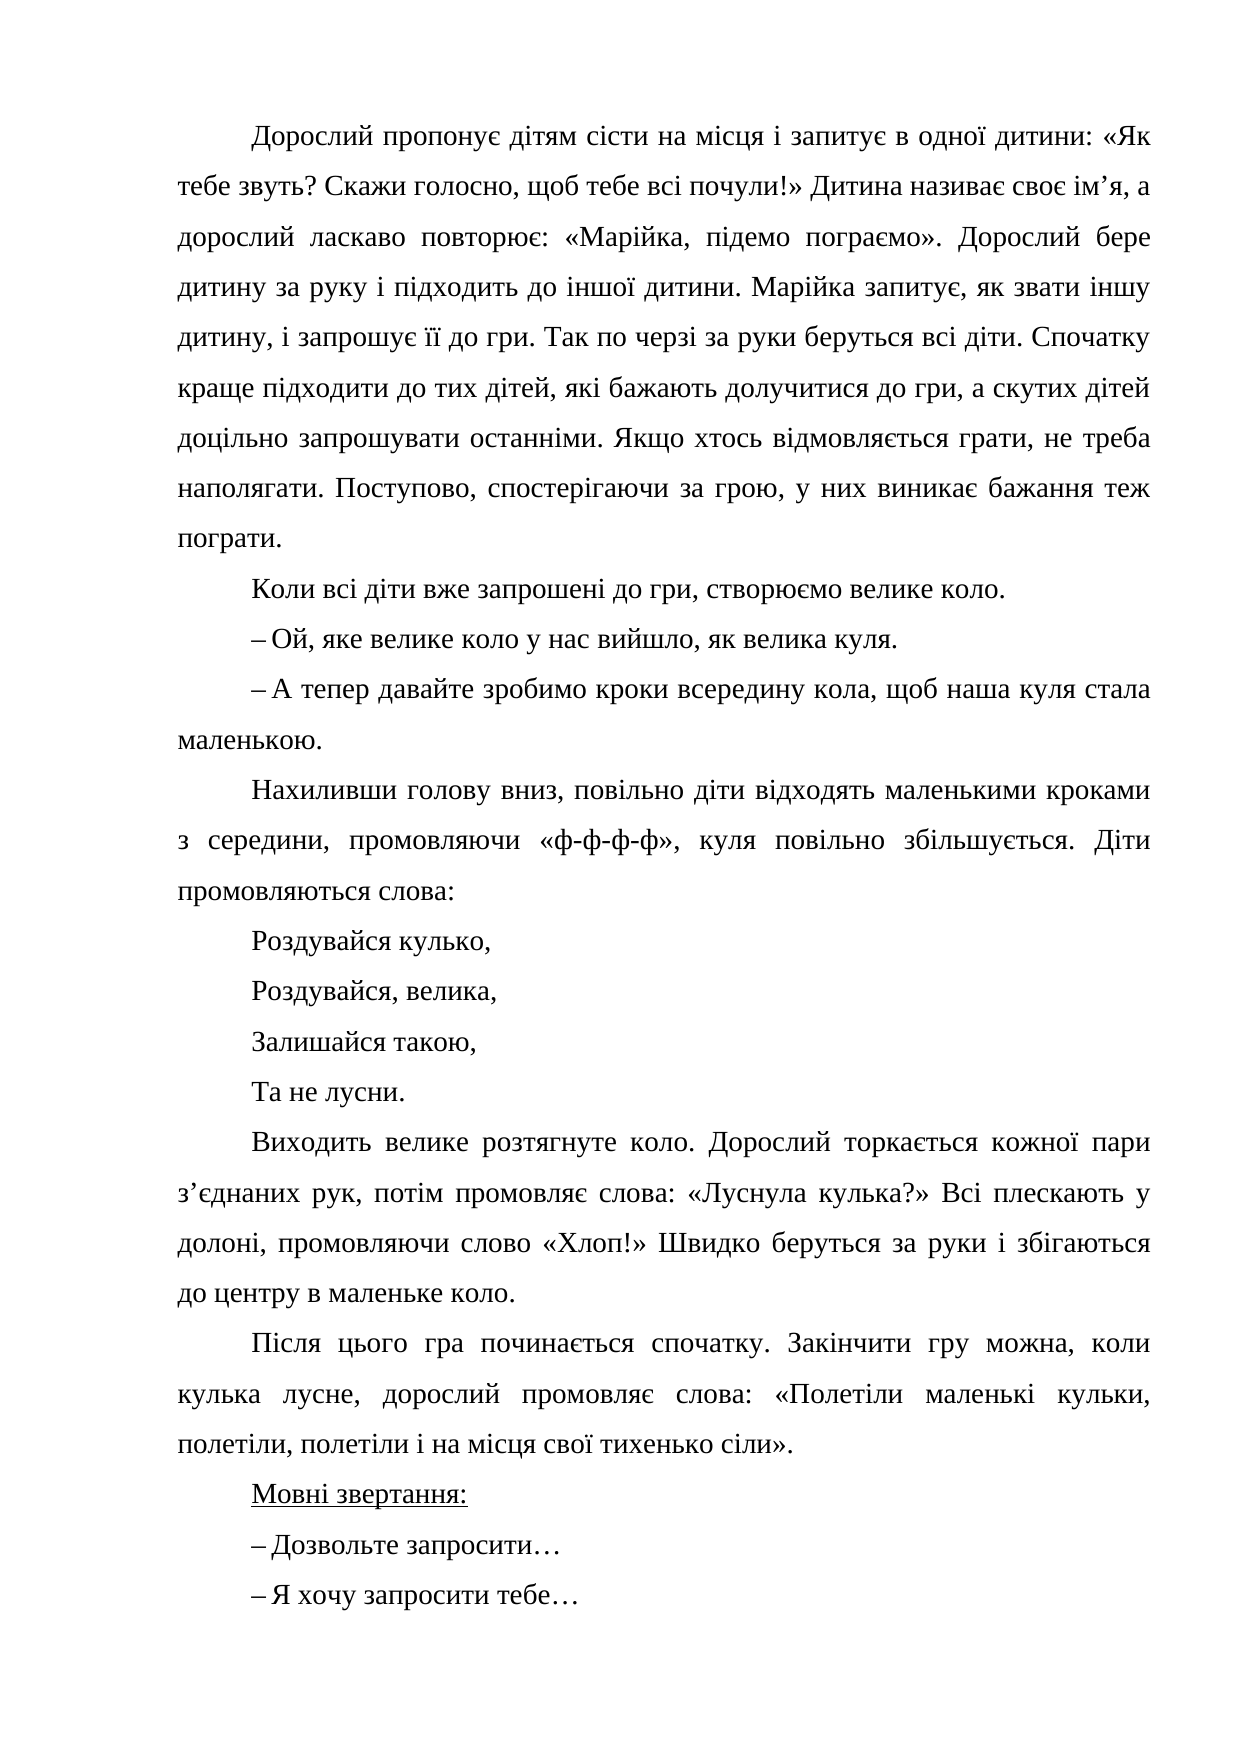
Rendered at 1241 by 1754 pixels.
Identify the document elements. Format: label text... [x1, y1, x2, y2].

text Нахиливши голову вниз, повільно діти відходять маленькими кроками з середини, промовляючи «ф-ф-ф-ф», куля повільно збільшується. Діти промовляються слова: [177, 772, 1152, 906]
list Дозвольте запросити… [177, 1527, 1152, 1560]
list Ой, яке велике коло у нас вийшло, як велика куля. [177, 621, 1152, 655]
list Я хочу запросити тебе… [177, 1577, 1152, 1611]
list А тепер давайте зробимо кроки всередину кола, щоб наша куля стала маленькою. [177, 672, 1152, 755]
text Виходить велике розтягнуте коло. Дорослий торкається кожної пари з’єднаних рук, потім промовляє слова: «Луснула кулька?» Всі плескають у долоні, промовляючи слово «Хлоп!» Швидко беруться за руки і збігаються до центру в маленьке коло. [177, 1124, 1152, 1309]
text Коли всі діти вже запрошені до гри, створюємо велике коло. [177, 571, 1152, 604]
text Після цього гра починається спочатку. Закінчити гру можна, коли кулька лусне, дорослий промовляє слова: «Полетіли маленькі кульки, полетіли, полетіли і на місця свої тихенько сіли». [177, 1326, 1152, 1460]
text Дорослий пропонує дітям сісти на місця і запитує в одної дитини: «Як тебе звуть? Скажи голосно, щоб тебе всі почули!» Дитина називає своє ім’я, а дорослий ласкаво повторює: «Марійка, підемо пограємо». Дорослий бере дитину за руку і підходить до іншої дитини. Марійка запитує, як звати іншу дитину, і запрошує її до гри. Так по черзі за руки беруться всі діти. Спочатку краще підходити до тих дітей, які бажають долучитися до гри, а скутих дітей доцільно запрошувати останніми. Якщо хтось відмовляється грати, не треба наполягати. Поступово, спостерігаючи за грою, у них виникає бажання теж пограти. [177, 118, 1152, 554]
text Та не лусни. [177, 1074, 1152, 1108]
text Залишайся такою, [177, 1024, 1152, 1057]
text Роздувайся кулько, [177, 923, 1152, 957]
text Роздувайся, велика, [177, 973, 1152, 1007]
text Мовні звертання: [177, 1477, 1152, 1510]
